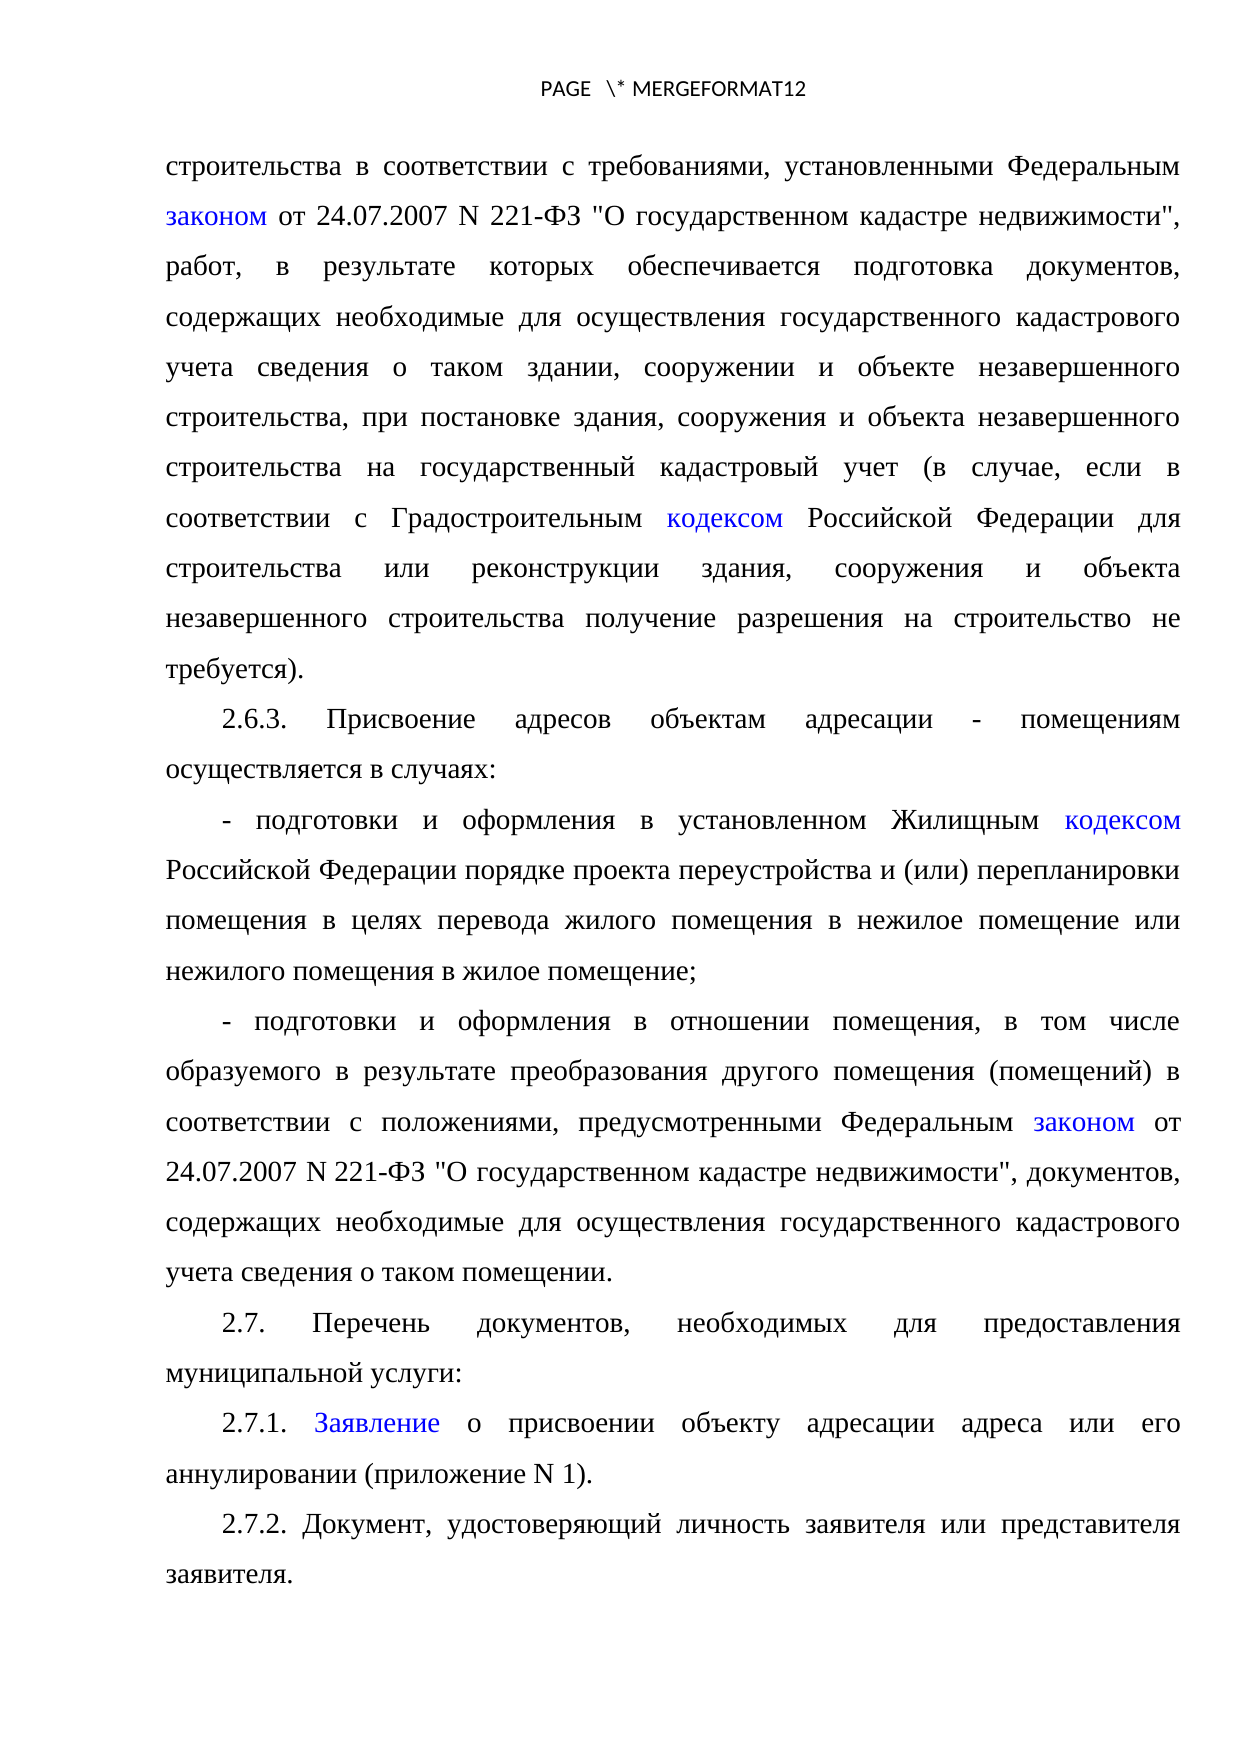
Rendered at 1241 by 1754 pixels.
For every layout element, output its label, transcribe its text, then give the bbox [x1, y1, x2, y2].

text - подготовки и оформления в отношении помещения, в том числе образуемого в результате преобразования другого помещения (помещений) в соответствии с положениями, предусмотренными Федеральным законом от 24.07.2007 N 221-ФЗ "О государственном кадастре недвижимости", документов, содержащих необходимые для осуществления государственного кадастрового учета сведения о таком помещении. [165, 1003, 1181, 1288]
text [165, 148, 1181, 684]
text - подготовки и оформления в установленном Жилищным кодексом Российской Федерации порядке проекта переустройства и (или) перепланировки помещения в целях перевода жилого помещения в нежилое помещение или нежилого помещения в жилое помещение; [165, 802, 1181, 986]
text 2.7.1. Заявление о присвоении объекту адресации адреса или его аннулировании (приложение N 1). [165, 1406, 1181, 1489]
text 2.6.3. Присвоение адресов объектам адресации - помещениям осуществляется в случаях: [165, 701, 1181, 785]
text 2.7. Перечень документов, необходимых для предоставления муниципальной услуги: [165, 1305, 1181, 1389]
text 2.7.2. Документ, удостоверяющий личность заявителя или представителя заявителя. [165, 1506, 1181, 1590]
